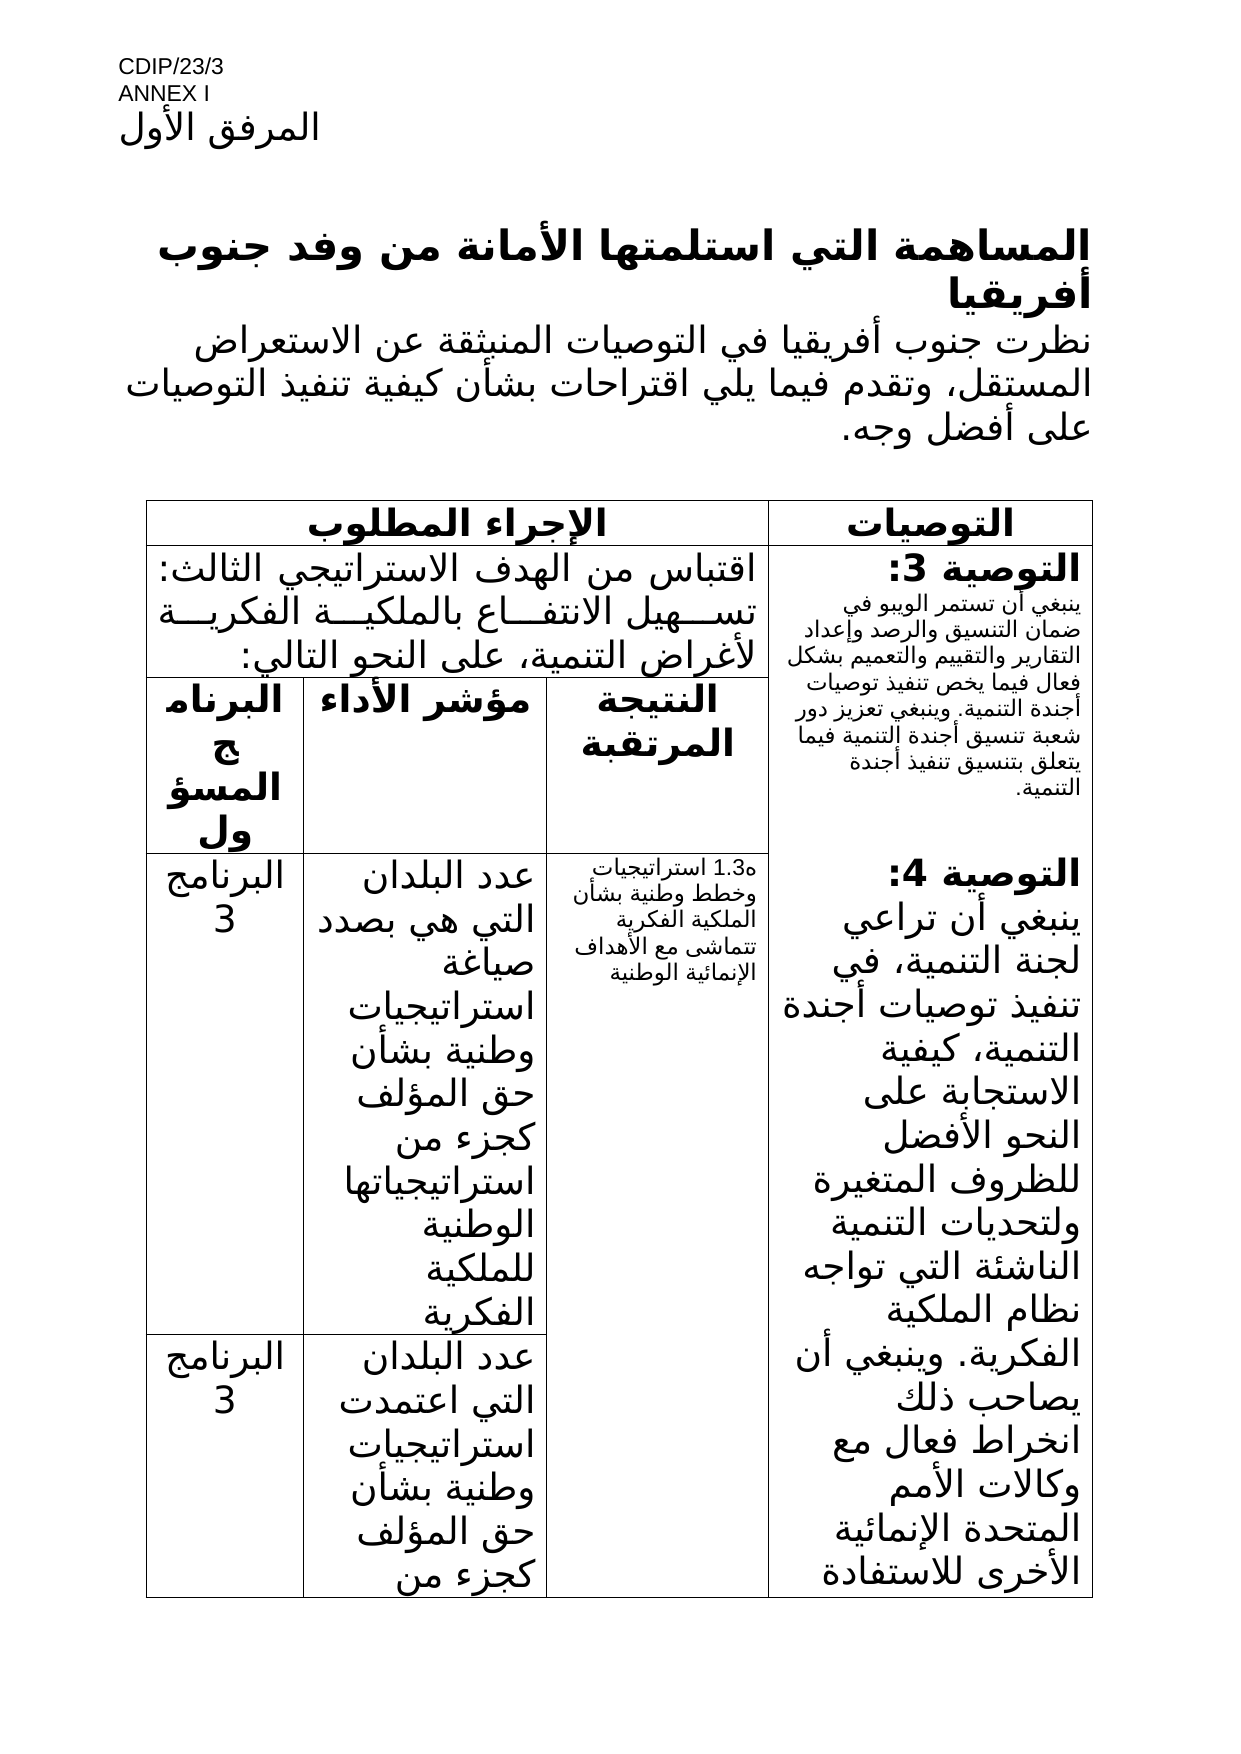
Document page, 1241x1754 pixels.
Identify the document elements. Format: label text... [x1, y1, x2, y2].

table_cell ه1.3 استراتيجيات وخطط وطنية بشأن الملكية الفكرية تتماشى مع الأهداف الإنمائية الوطنية [547, 854, 768, 1597]
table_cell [304, 1335, 546, 1597]
text نظرت جنوب أفريقيا في التوصيات المنبثقة عن الاستعراض المستقل، وتقدم فيما يلي اقتراحات بشأن كيفية تنفيذ التوصيات على أفضل وجه. [118, 318, 1092, 449]
subtitle المساهمة التي استلمتها الأمانة من وفد جنوب أفريقيا [118, 221, 1092, 318]
table_cell البرنامج 3 [147, 854, 303, 1334]
table_cell اقتباس من الهدف الاستراتيجي الثالث: تسهيل الانتفاع بالملكية الفكرية لأغراض التنمية، على النحو التالي: [147, 546, 768, 677]
table_header الإجراء المطلوب [147, 501, 768, 545]
table_cell التوصية 3: ينبغي أن تستمر الويبو في ضمان التنسيق والرصد وإعداد التقارير والتقييم والتعميم بشكل فعال فيما يخص تنفيذ توصيات أجندة التنمية. وينبغي تعزيز دور شعبة تنسيق أجندة التنمية فيما يتعلق بتنسيق تنفيذ أجندة التنمية. التوصية 4: ينبغي أن تراعي لجنة التنمية، في تنفيذ توصيات أجندة التنمية، كيفية الاستجابة على النحو الأفضل للظروف المتغيرة ولتحديات التنمية الناشئة التي تواجه نظام الملكية الفكرية. وينبغي أن يصاحب ذلك انخراط فعال مع وكالات الأمم المتحدة الإنمائية الأخرى للاستفادة من خبراتها في تنفيذ توصيات أجندة التنمية وفي المضي قدماً في تنفيذ أهداف التنمية المستدامة. التوصية 5: ينبغي أن تنظر الويبو في ربط توصيات أجندة التنمية بالنتائج المرتقبة الواردة في وثيقة البرنامج والميزانية حيثما أمكن. ومن الممكن تعديل النتائج المرتقبة أو إدراج نتائج مرتقبة جديدة لضمان دمج توصيات أجندة التنمية في عمل الويبو على نحو أكثر فعالية وبطريقة مستدامة. التوصية 6: تشجع الدول الأعضاء على تعزيز التنسيق بين البعثات القائمة في جنيف ومكاتبها للملكية الفكرية وغيرها من السلطات في العاصمة من أجل إيجاد نهج موحد للتعامل مع لجنة التنمية وإذكاء الوعي بشأن مزايا أجندة التنمية. وينبغي تعزيز مشاركة الخبراء القائمين في أوطانهم على مستوى أعلى في عمل اللجنة. كما ينبغي أن تنظر لجنة التنمية في الإجراءات المتعلقة بإعداد التقارير فيما يخص ما أُنجز على الصعيد الوطني بشأن تنفيذ توصيات أجندة التنمية. التوصية 7: ينبغي أن تصوغ الدول الأعضاء، في ضوء احتياجاتها الوطنية، اقتراحات جديدة لإقامة مشاريع جديدة لكي تنظر فيها لجنة التنمية. وينبغي أن تنظر في إنشاء آلية إعداد تقارير مستندة إلى الدروس المستفادة وأفضل الممارسات من مشروعات أجندة التنمية وأنشطتها المنفذة بنجاح. وينبغي أن تشمل آلية إعداد التقارير هذه استعراضاً دورياً لاستدامة المشروعات المنفذة أو المعممة أو كليهما، فضلاً عن تأثير هذه المشروعات على المستفيدين. وينبغي أن تنشئ الويبو قاعدة بيانات للدروس المستفادة وأفضل الممارسات المحددة في سياق تنفيذ مشروعات أجندة التنمية. التوصية 8: ينبغي أن يكون العمل المقبل فيما يخص تنفيذ المشروعات الجديدة قائماً على نظام الوحدات وقابلا للتخصيص وينبغي مراعاة سعة الاستيعاب ومستوى الخبرة لدى المستفيدين. وينبغي أن تستكشف الويبو، في إطار تنفيذها للمشروعات على المستوى الوطني، عقد شراكات وثيقة مع وكالات الأمم المتحدة وغيرها من الهيئات لتعزيز الفعالية والشمولية والاستدامة. [769, 546, 1092, 1597]
table_header التوصيات [769, 501, 1092, 545]
table_cell البرنامج 3 [147, 1335, 303, 1597]
table_cell مؤشر الأداء [304, 678, 546, 853]
table_cell النتيجة المرتقبة [547, 678, 768, 853]
table_cell عدد البلدان التي هي بصدد صياغة استراتيجيات وطنية بشأن حق المؤلف كجزء من استراتيجياتها الوطنية للملكية الفكرية [304, 854, 546, 1334]
table_cell البرنامج المسؤول [147, 678, 303, 853]
